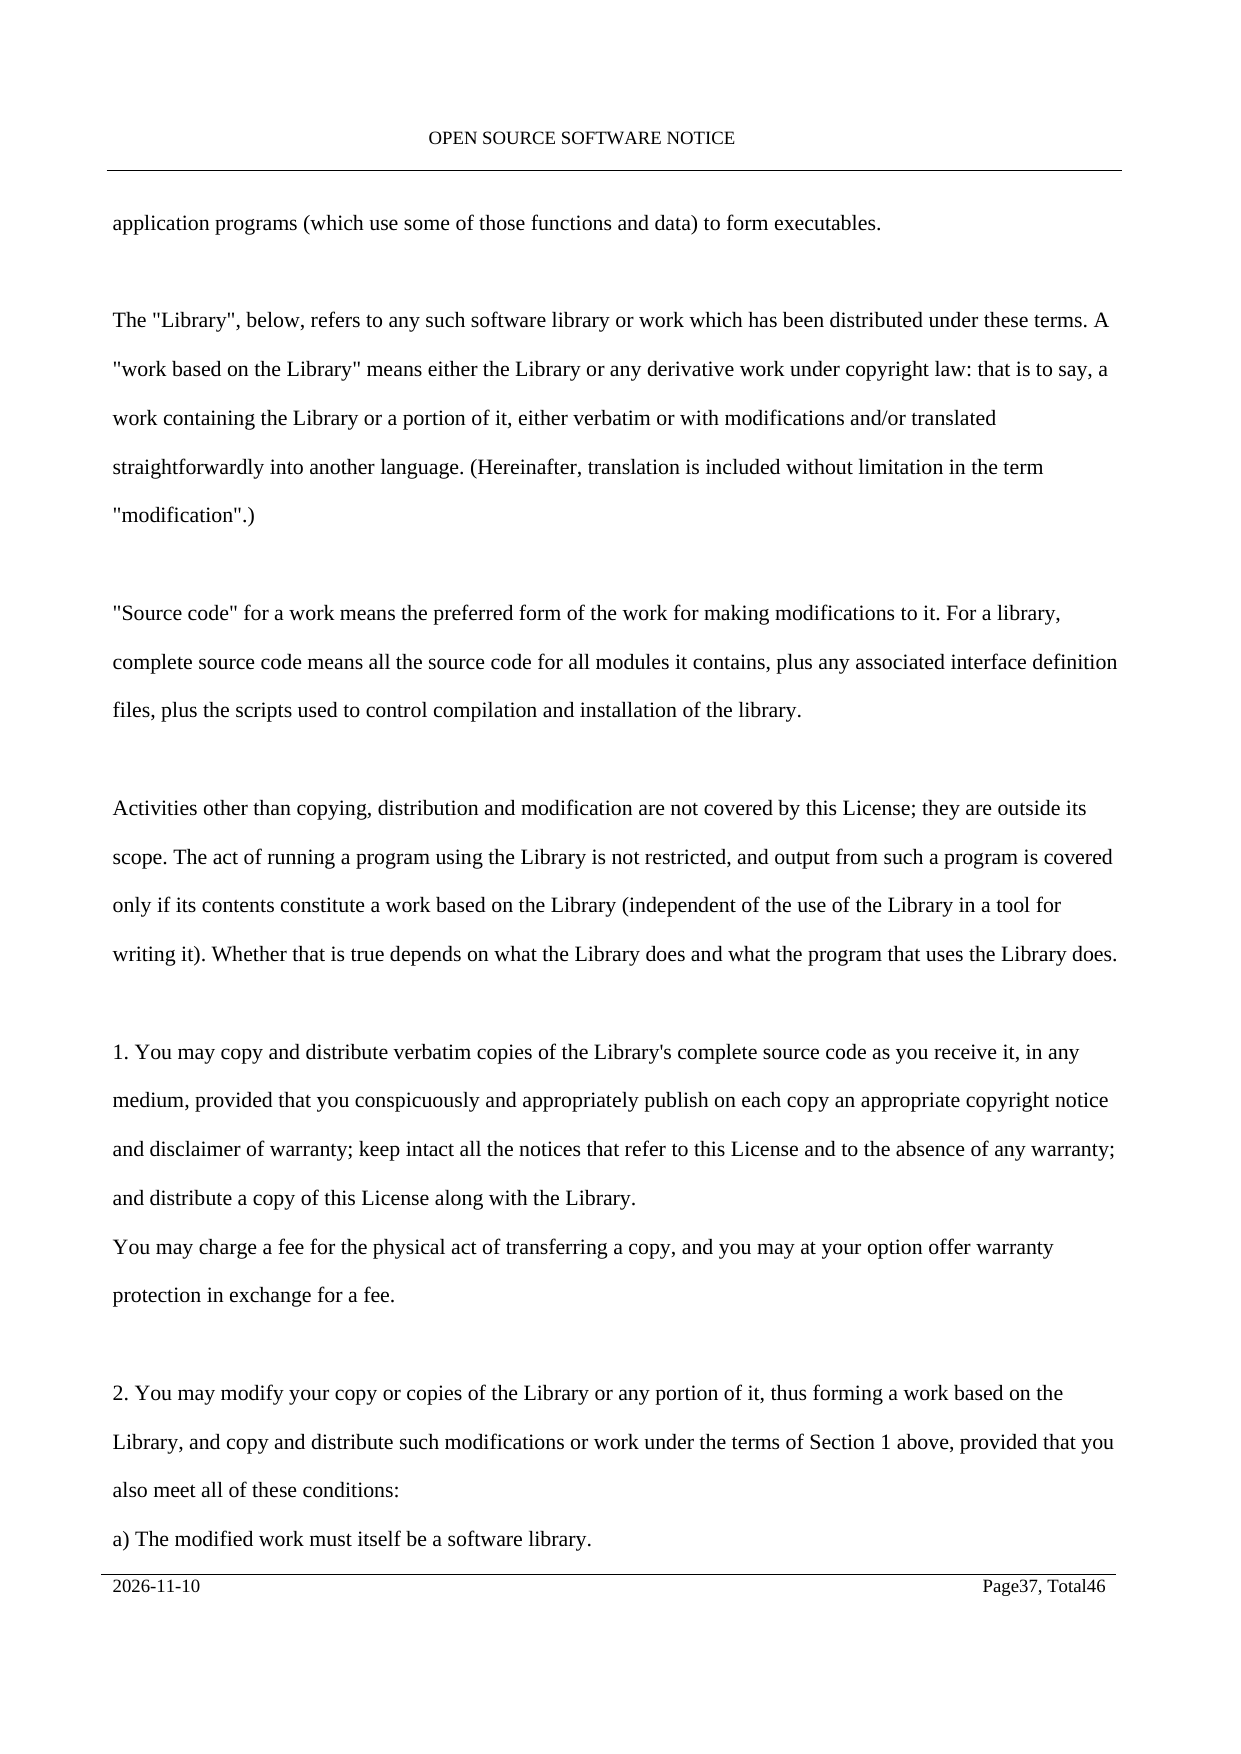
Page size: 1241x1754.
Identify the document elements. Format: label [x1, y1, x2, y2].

text [112, 206, 1128, 1555]
